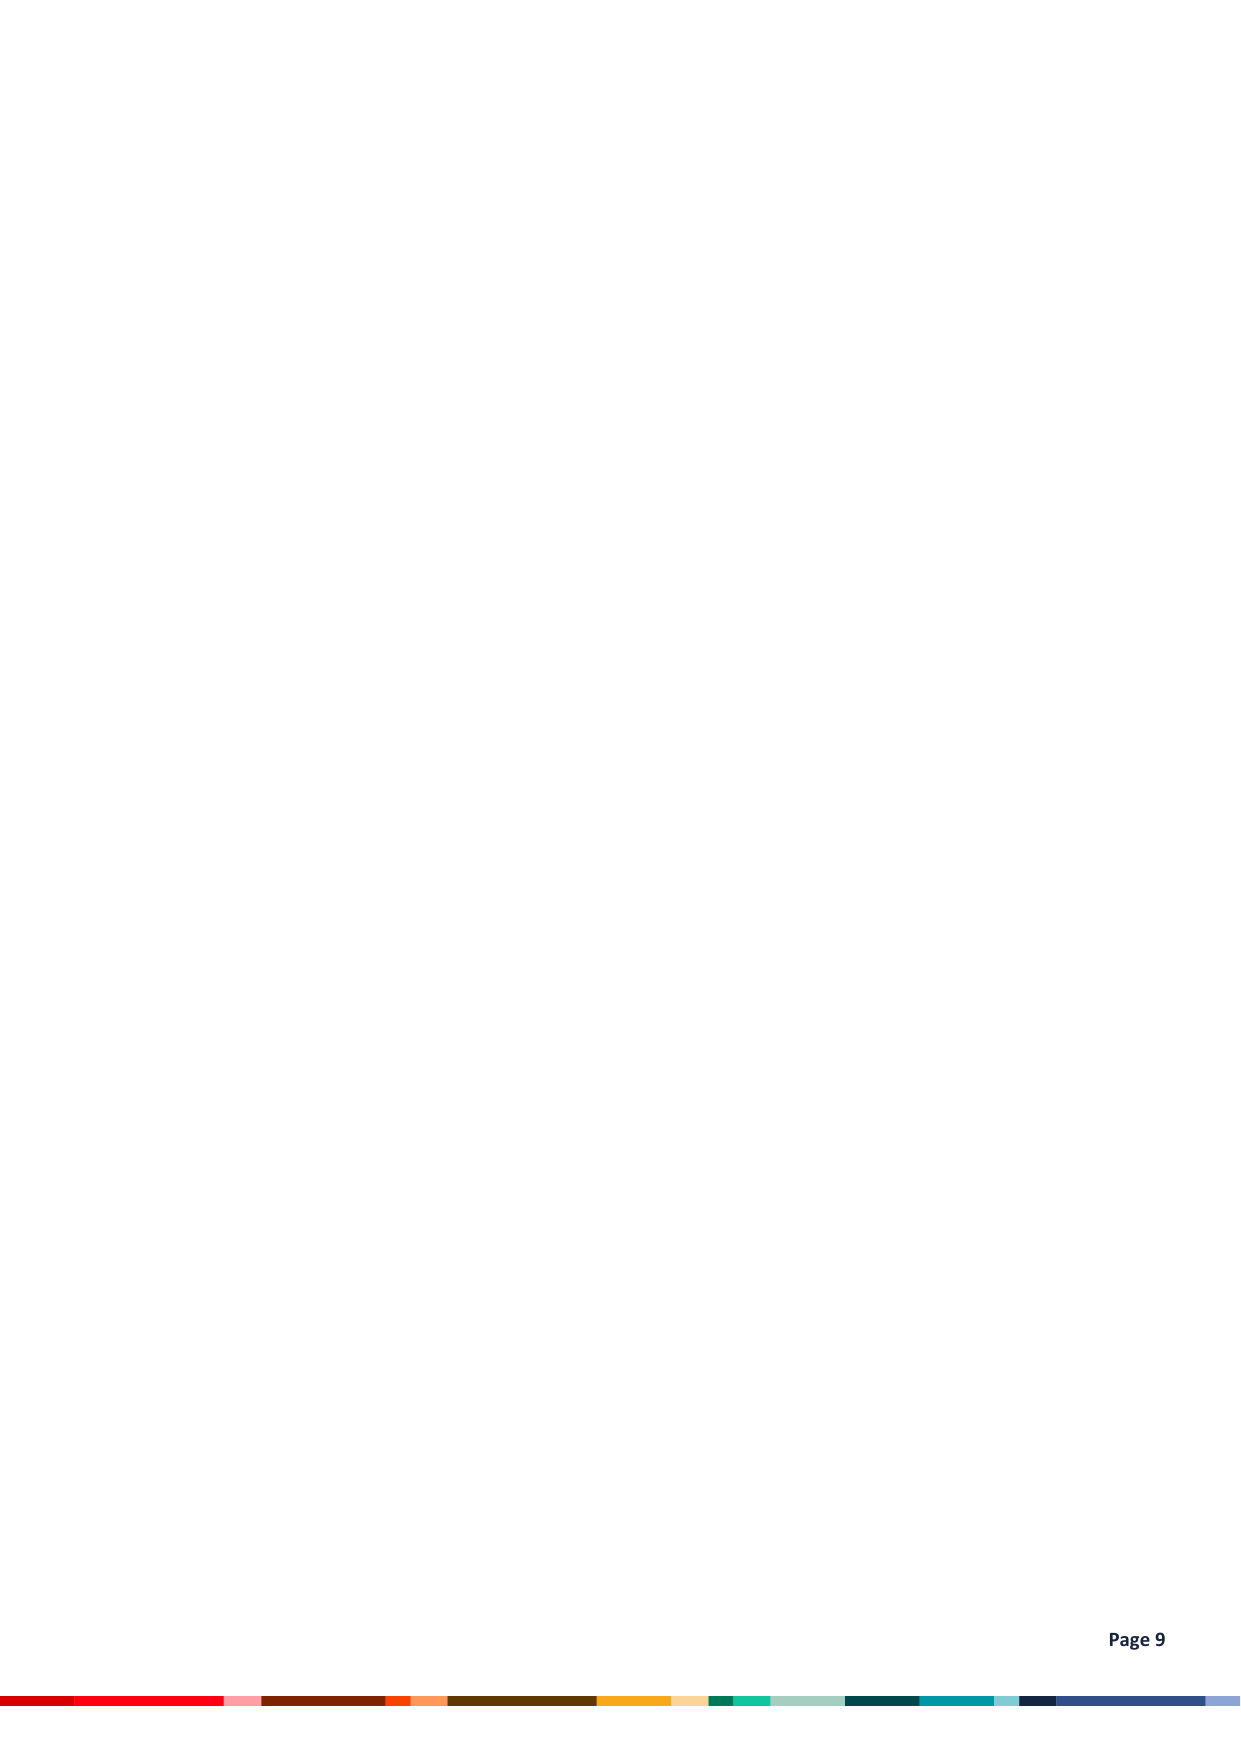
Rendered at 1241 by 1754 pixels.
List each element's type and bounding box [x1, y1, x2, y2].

picture [0, 1696, 1241, 1706]
